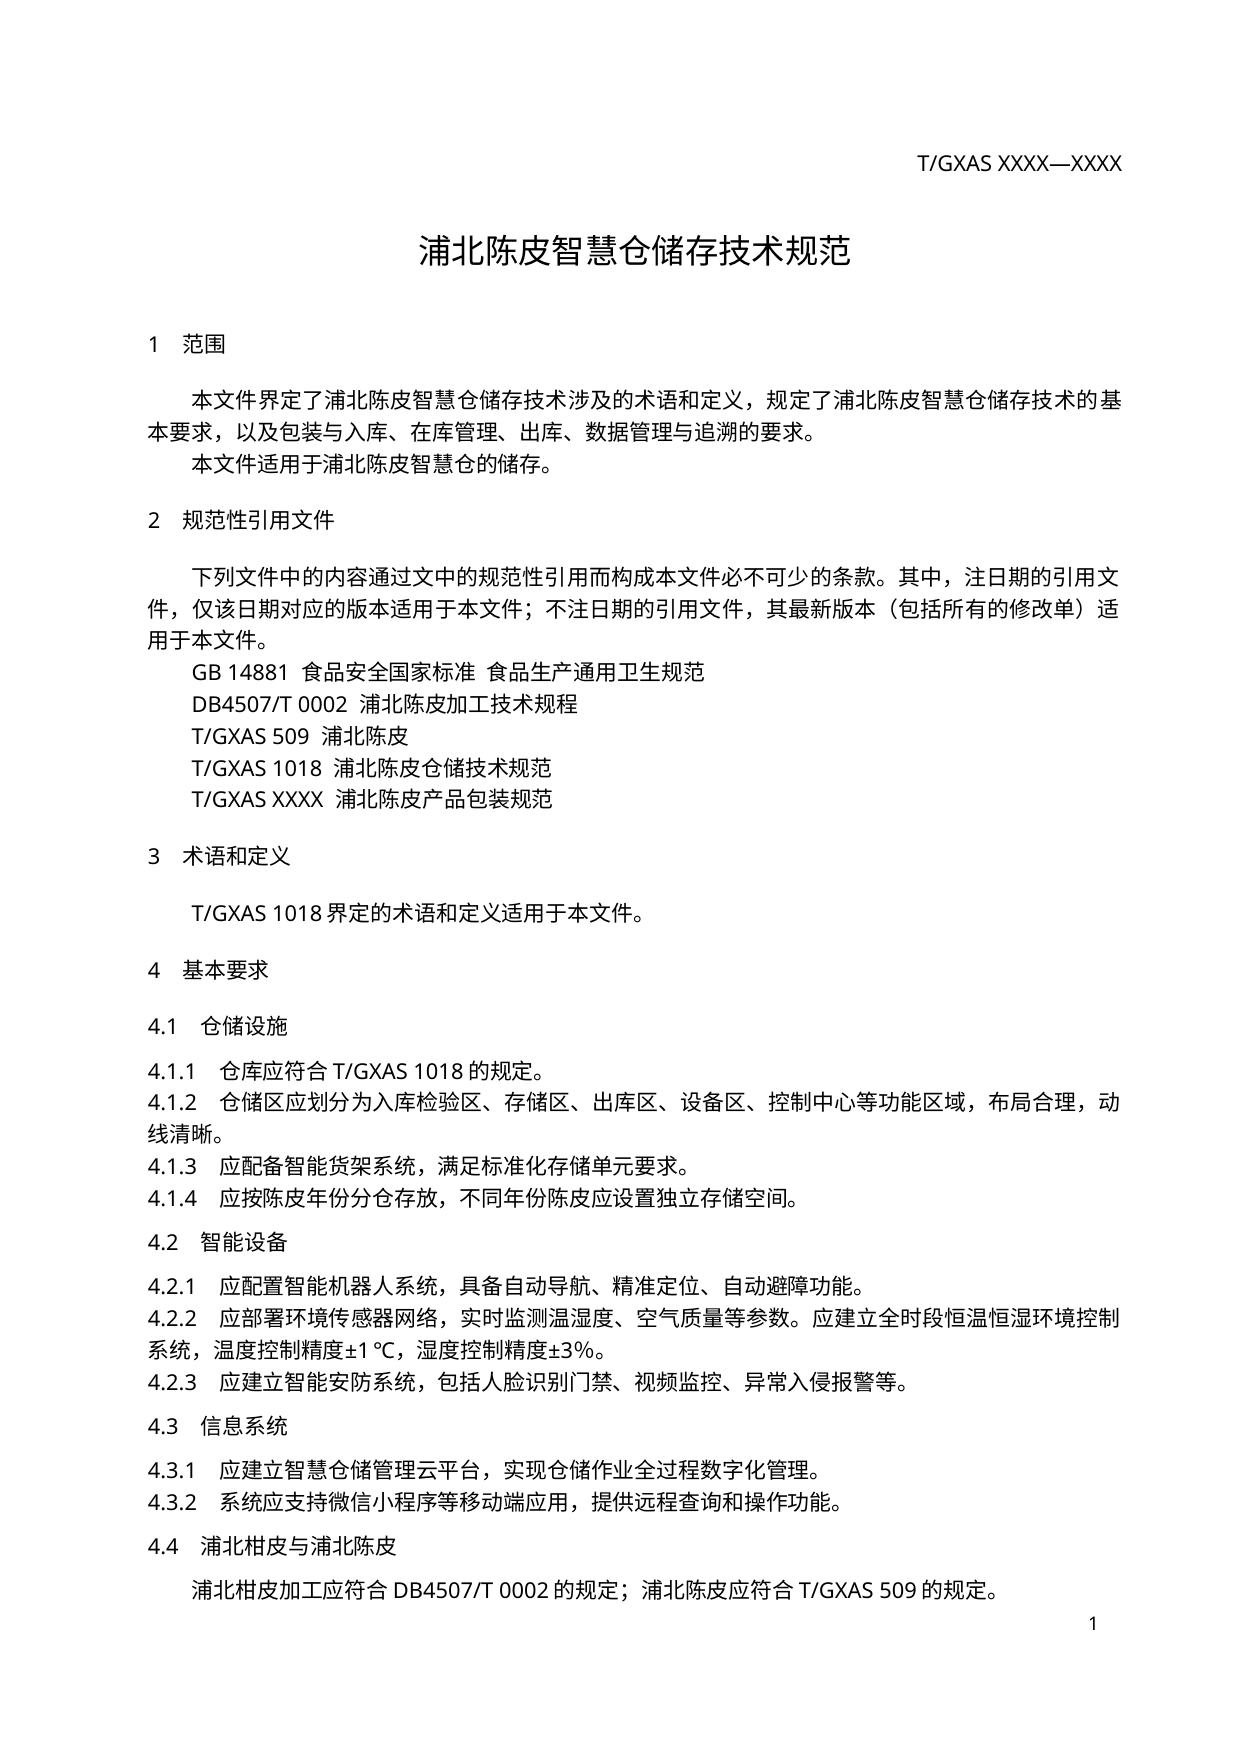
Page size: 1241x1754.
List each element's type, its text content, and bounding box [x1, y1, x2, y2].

text 本文件适用于浦北陈皮智慧仓的储存。 [148, 447, 1122, 478]
text 本文件界定了浦北陈皮智慧仓储存技术涉及的术语和定义，规定了浦北陈皮智慧仓储存技术的基本要求，以及包装与入库、在库管理、出库、数据管理与追溯的要求。 [148, 383, 1122, 447]
text T/GXAS 1018 浦北陈皮仓储技术规范 [148, 751, 1122, 782]
text 仓库应符合T/GXAS 1018的规定。 [148, 1054, 1122, 1085]
text 应按陈皮年份分仓存放，不同年份陈皮应设置独立存储空间。 [148, 1181, 1122, 1212]
text 术语和定义 [148, 839, 1122, 871]
text 基本要求 [148, 953, 1122, 984]
text 范围 [148, 327, 1122, 358]
text 应配置智能机器人系统，具备自动导航、精准定位、自动避障功能。 [148, 1269, 1122, 1301]
text 应配备智能货架系统，满足标准化存储单元要求。 [148, 1149, 1122, 1181]
text 信息系统 [148, 1409, 1122, 1441]
text 智能设备 [148, 1225, 1122, 1257]
text T/GXAS 509 浦北陈皮 [148, 719, 1122, 751]
text GB 14881 食品安全国家标准 食品生产通用卫生规范 [148, 655, 1122, 687]
text DB4507/T 0002 浦北陈皮加工技术规程 [148, 687, 1122, 719]
text 浦北柑皮加工应符合DB4507/T 0002的规定；浦北陈皮应符合T/GXAS 509的规定。 [148, 1573, 1122, 1605]
text 仓储设施 [148, 1009, 1122, 1041]
text 应部署环境传感器网络，实时监测温湿度、空气质量等参数。应建立全时段恒温恒湿环境控制系统，温度控制精度±1 ℃，湿度控制精度±3％。 [148, 1301, 1122, 1364]
text T/GXAS XXXX 浦北陈皮产品包装规范 [148, 782, 1122, 814]
text 应建立智慧仓储管理云平台，实现仓储作业全过程数字化管理。 [148, 1453, 1122, 1485]
text 规范性引用文件 [148, 503, 1122, 535]
text 系统应支持微信小程序等移动端应用，提供远程查询和操作功能。 [148, 1485, 1122, 1517]
text 仓储区应划分为入库检验区、存储区、出库区、设备区、控制中心等功能区域，布局合理，动线清晰。 [148, 1085, 1122, 1149]
text 浦北柑皮与浦北陈皮 [148, 1529, 1122, 1561]
text 应建立智能安防系统，包括人脸识别门禁、视频监控、异常入侵报警等。 [148, 1364, 1122, 1396]
